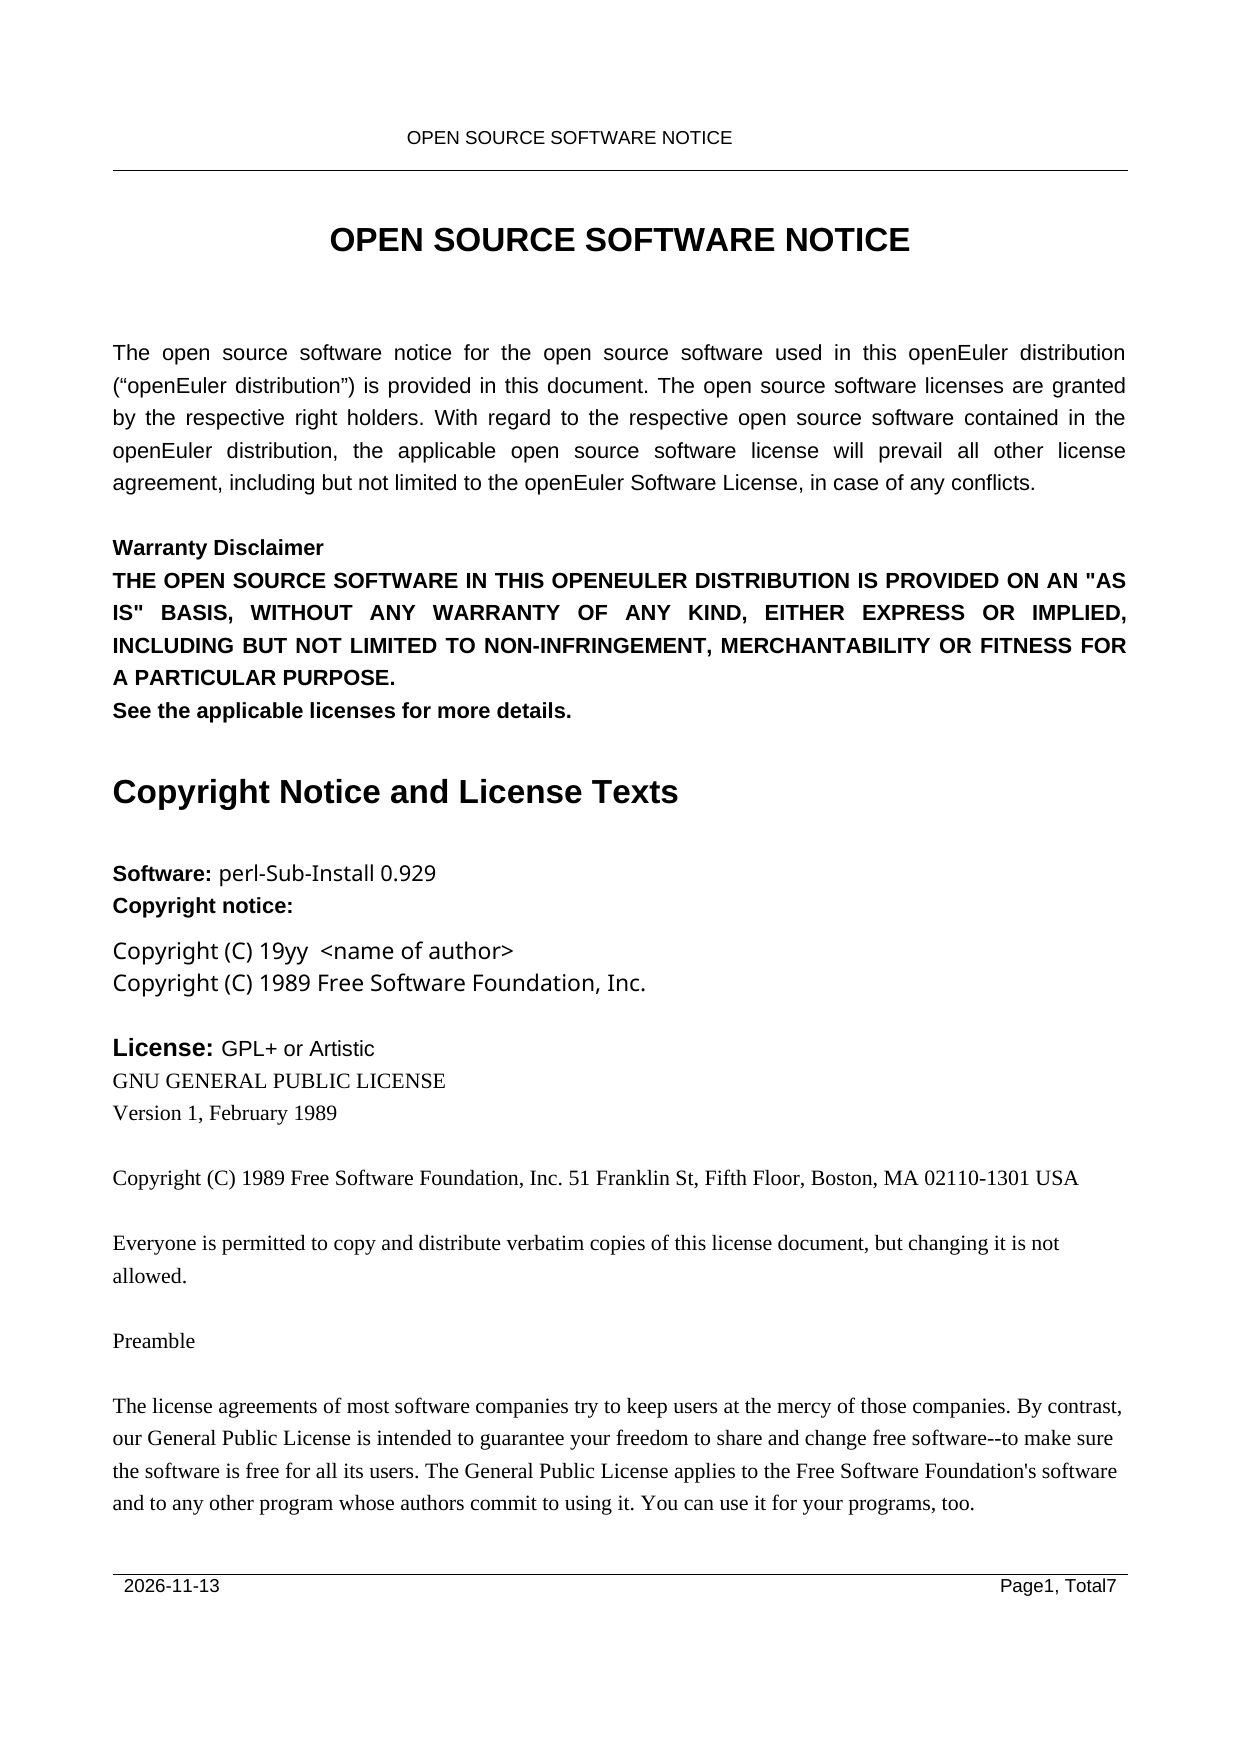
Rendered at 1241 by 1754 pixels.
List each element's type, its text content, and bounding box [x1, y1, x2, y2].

text THE OPEN SOURCE SOFTWARE IN THIS OPENEULER DISTRIBUTION IS PROVIDED ON AN "AS IS" BASIS, WITHOUT ANY WARRANTY OF ANY KIND, EITHER EXPRESS OR IMPLIED, INCLUDING BUT NOT LIMITED TO NON-INFRINGEMENT, MERCHANTABILITY OR FITNESS FOR A PARTICULAR PURPOSE. See the applicable licenses for more details. [112, 564, 1128, 726]
text The open source software notice for the open source software used in this openEuler distribution (“openEuler distribution”) is provided in this document. The open source software licenses are granted by the respective right holders. With regard to the respective open source software contained in the openEuler distribution, the applicable open source software license will prevail all other license agreement, including but not limited to the openEuler Software License, in case of any conflicts. [112, 336, 1128, 499]
title Software: perl-Sub-Install 0.929 [112, 856, 1128, 889]
text Copyright notice: [112, 889, 1128, 921]
text Copyright (C) 19yy <name of author> Copyright (C) 1989 Free Software Foundation, Inc. [112, 934, 1128, 1031]
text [112, 1064, 1128, 1519]
text Copyright Notice and License Texts [112, 759, 1128, 824]
text OPEN SOURCE SOFTWARE NOTICE [112, 206, 1128, 271]
text Warranty Disclaimer [112, 531, 1128, 564]
text License: GPL+ or Artistic [112, 1031, 1128, 1064]
